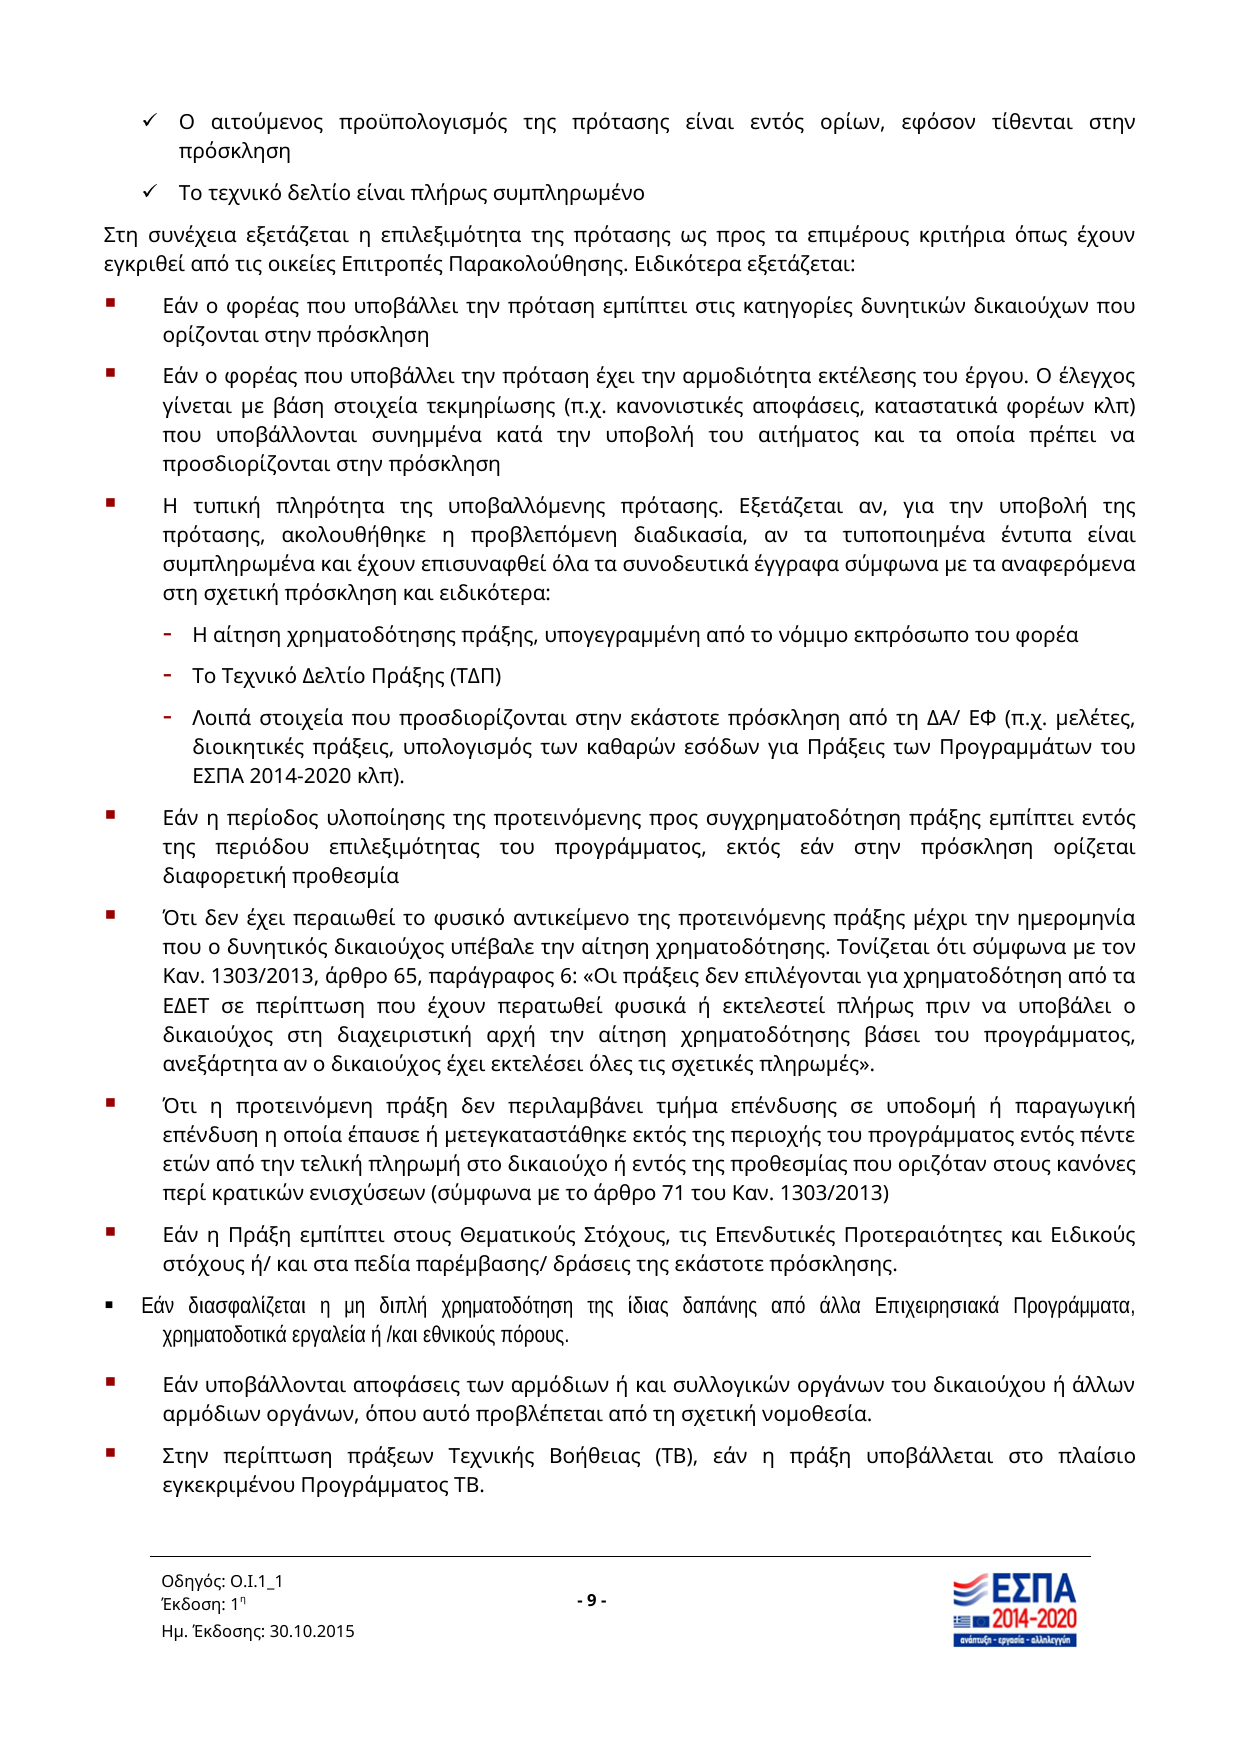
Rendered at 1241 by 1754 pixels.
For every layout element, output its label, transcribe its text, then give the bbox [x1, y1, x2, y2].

list Η αίτηση χρηματοδότησης πράξης, υπογεγραμμένη από το νόμιμο εκπρόσωπο του φορέα [162, 619, 1137, 648]
list Ότι η προτεινόμενη πράξη δεν περιλαμβάνει τμήμα επένδυσης σε υποδομή ή παραγωγική επένδυση η οποία έπαυσε ή μετεγκαταστάθηκε εκτός της περιοχής του προγράμματος εντός πέντε ετών από την τελική πληρωμή στο δικαιούχο ή εντός της προθεσμίας που οριζόταν στους κανόνες περί κρατικών ενισχύσεων (σύμφωνα με το άρθρο 71 του Καν. 1303/2013) [103, 1090, 1137, 1206]
text Στη συνέχεια εξετάζεται η επιλεξιμότητα της πρότασης ως προς τα επιμέρους κριτήρια όπως έχουν εγκριθεί από τις οικείες Επιτροπές Παρακολούθησης. Ειδικότερα εξετάζεται: [103, 219, 1137, 277]
list Εάν ο φορέας που υποβάλλει την πρόταση έχει την αρμοδιότητα εκτέλεσης του έργου. Ο έλεγχος γίνεται με βάση στοιχεία τεκμηρίωσης (π.χ. κανονιστικές αποφάσεις, καταστατικά φορέων κλπ) που υποβάλλονται συνημμένα κατά την υποβολή του αιτήματος και τα οποία πρέπει να προσδιορίζονται στην πρόσκληση [103, 361, 1137, 477]
list Το τεχνικό δελτίο είναι πλήρως συμπληρωμένο [141, 177, 1137, 206]
list Η τυπική πληρότητα της υποβαλλόμενης πρότασης. Εξετάζεται αν, για την υποβολή της πρότασης, ακολουθήθηκε η προβλεπόμενη διαδικασία, αν τα τυποποιημένα έντυπα είναι συμπληρωμένα και έχουν επισυναφθεί όλα τα συνοδευτικά έγγραφα σύμφωνα με τα αναφερόμενα στη σχετική πρόσκληση και ειδικότερα: [103, 490, 1137, 606]
list Εάν ο φορέας που υποβάλλει την πρόταση εμπίπτει στις κατηγορίες δυνητικών δικαιούχων που ορίζονται στην πρόσκληση [103, 290, 1137, 348]
list Εάν διασφαλίζεται η μη διπλή χρηματοδότηση της ίδιας δαπάνης από άλλα Επιχειρησιακά Προγράμματα, χρηματοδοτικά εργαλεία ή /και εθνικούς πόρους. [103, 1290, 1137, 1348]
picture [950, 1571, 1080, 1649]
list Λοιπά στοιχεία που προσδιορίζονται στην εκάστοτε πρόσκληση από τη ΔΑ/ ΕΦ (π.χ. μελέτες, διοικητικές πράξεις, υπολογισμός των καθαρών εσόδων για Πράξεις των Προγραμμάτων του ΕΣΠΑ 2014-2020 κλπ). [162, 702, 1137, 790]
list Στην περίπτωση πράξεων Τεχνικής Βοήθειας (ΤΒ), εάν η πράξη υποβάλλεται στο πλαίσιο εγκεκριμένου Προγράμματος ΤΒ. [103, 1440, 1137, 1498]
list Εάν η Πράξη εμπίπτει στους Θεματικούς Στόχους, τις Επενδυτικές Προτεραιότητες και Ειδικούς στόχους ή/ και στα πεδία παρέμβασης/ δράσεις της εκάστοτε πρόσκλησης. [103, 1219, 1137, 1277]
list Εάν η περίοδος υλοποίησης της προτεινόμενης προς συγχρηματοδότηση πράξης εμπίπτει εντός της περιόδου επιλεξιμότητας του προγράμματος, εκτός εάν στην πρόσκληση ορίζεται διαφορετική προθεσμία [103, 802, 1137, 890]
list Ότι δεν έχει περαιωθεί το φυσικό αντικείμενο της προτεινόμενης πράξης μέχρι την ημερομηνία που ο δυνητικός δικαιούχος υπέβαλε την αίτηση χρηματοδότησης. Τονίζεται ότι σύμφωνα με τον Καν. 1303/2013, άρθρο 65, παράγραφος 6: «Οι πράξεις δεν επιλέγονται για χρηματοδότηση από τα ΕΔΕΤ σε περίπτωση που έχουν περατωθεί φυσικά ή εκτελεστεί πλήρως πριν να υποβάλει ο δικαιούχος στη διαχειριστική αρχή την αίτηση χρηματοδότησης βάσει του προγράμματος, ανεξάρτητα αν ο δικαιούχος έχει εκτελέσει όλες τις σχετικές πληρωμές». [103, 902, 1137, 1077]
list Εάν υποβάλλονται αποφάσεις των αρμόδιων ή και συλλογικών οργάνων του δικαιούχου ή άλλων αρμόδιων οργάνων, όπου αυτό προβλέπεται από τη σχετική νομοθεσία. [103, 1369, 1137, 1427]
list Το Τεχνικό Δελτίο Πράξης (ΤΔΠ) [162, 661, 1137, 690]
list Ο αιτούμενος προϋπολογισμός της πρότασης είναι εντός ορίων, εφόσον τίθενται στην πρόσκληση [141, 106, 1137, 165]
